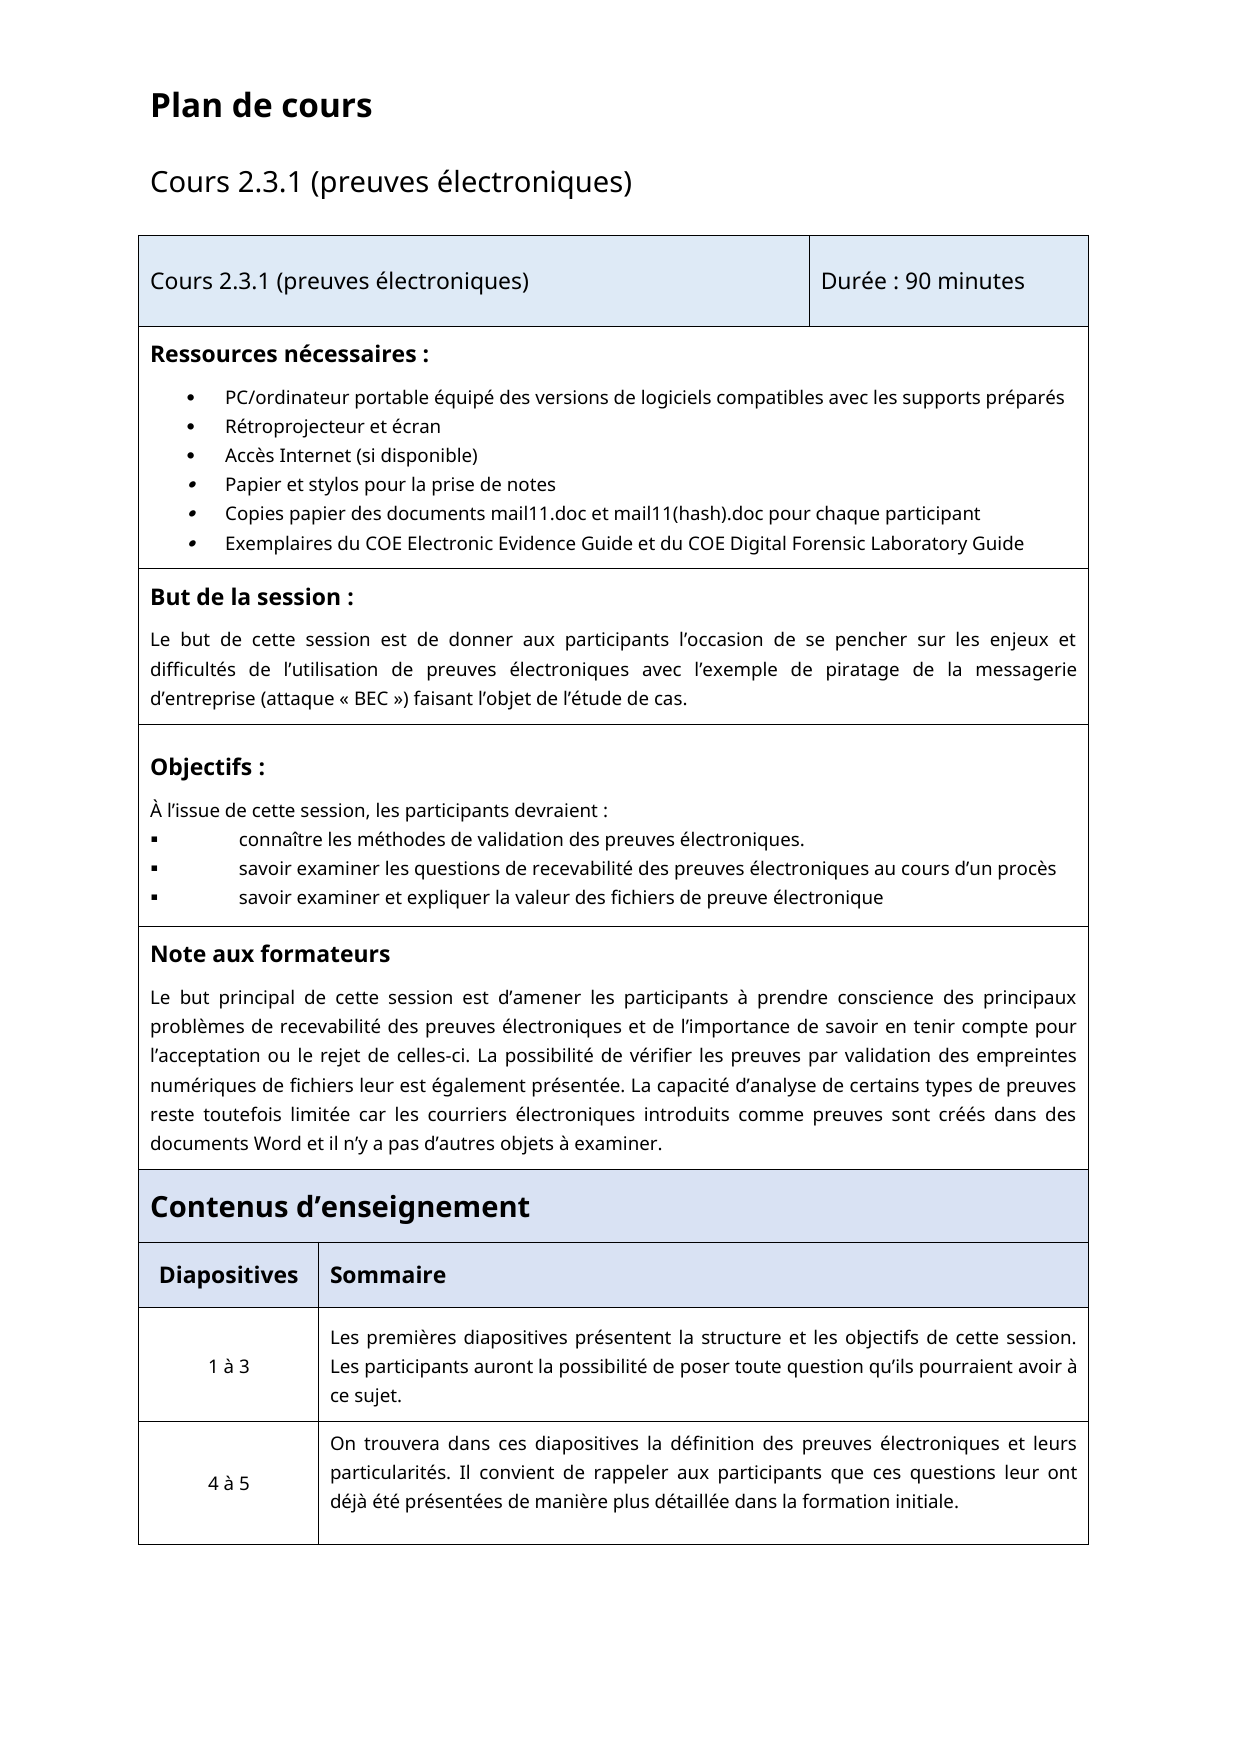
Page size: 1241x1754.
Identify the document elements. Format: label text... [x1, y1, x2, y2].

table_header Cours 2.3.1 (preuves électroniques) [139, 236, 809, 326]
table_cell Sommaire [319, 1243, 1088, 1307]
table_cell Contenus d’enseignement [139, 1170, 1088, 1242]
table_cell On trouvera dans ces diapositives la définition des preuves électroniques et leurs particularités. Il convient de rappeler aux participants que ces questions leur ont déjà été présentées de manière plus détaillée dans la formation initiale. [319, 1422, 1088, 1544]
table_cell 4 à 5 [139, 1422, 318, 1544]
table_cell But de la session : Le but de cette session est de donner aux participants l’occasion de se pencher sur les enjeux et difficultés de l’utilisation de preuves électroniques avec l’exemple de piratage de la messagerie d’entreprise (attaque « BEC ») faisant l’objet de l’étude de cas. [139, 569, 1088, 723]
table_cell Diapositives [139, 1243, 318, 1307]
table_cell Objectifs : À l’issue de cette session, les participants devraient : connaître les méthodes de validation des preuves électroniques. savoir examiner les questions de recevabilité des preuves électroniques au cours d’un procès savoir examiner et expliquer la valeur des fichiers de preuve électronique [139, 725, 1088, 926]
table_header Durée : 90 minutes [810, 236, 1088, 326]
table_cell Note aux formateurs Le but principal de cette session est d’amener les participants à prendre conscience des principaux problèmes de recevabilité des preuves électroniques et de l’importance de savoir en tenir compte pour l’acceptation ou le rejet de celles-ci. La possibilité de vérifier les preuves par validation des empreintes numériques de fichiers leur est également présentée. La capacité d’analyse de certains types de preuves reste toutefois limitée car les courriers électroniques introduits comme preuves sont créés dans des documents Word et il n’y a pas d’autres objets à examiner. [139, 927, 1088, 1169]
table_cell Les premières diapositives présentent la structure et les objectifs de cette session. Les participants auront la possibilité de poser toute question qu’ils pourraient avoir à ce sujet. [319, 1308, 1088, 1421]
table_cell 1 à 3 [139, 1308, 318, 1421]
table_cell Ressources nécessaires : PC/ordinateur portable équipé des versions de logiciels compatibles avec les supports préparés Rétroprojecteur et écran Accès Internet (si disponible) Papier et stylos pour la prise de notes Copies papier des documents mail11.doc et mail11(hash).doc pour chaque participant Exemplaires du COE Electronic Evidence Guide et du COE Digital Forensic Laboratory Guide [139, 327, 1088, 568]
text Cours 2.3.1 (preuves électroniques) [150, 161, 1090, 201]
text Plan de cours [150, 82, 1090, 127]
